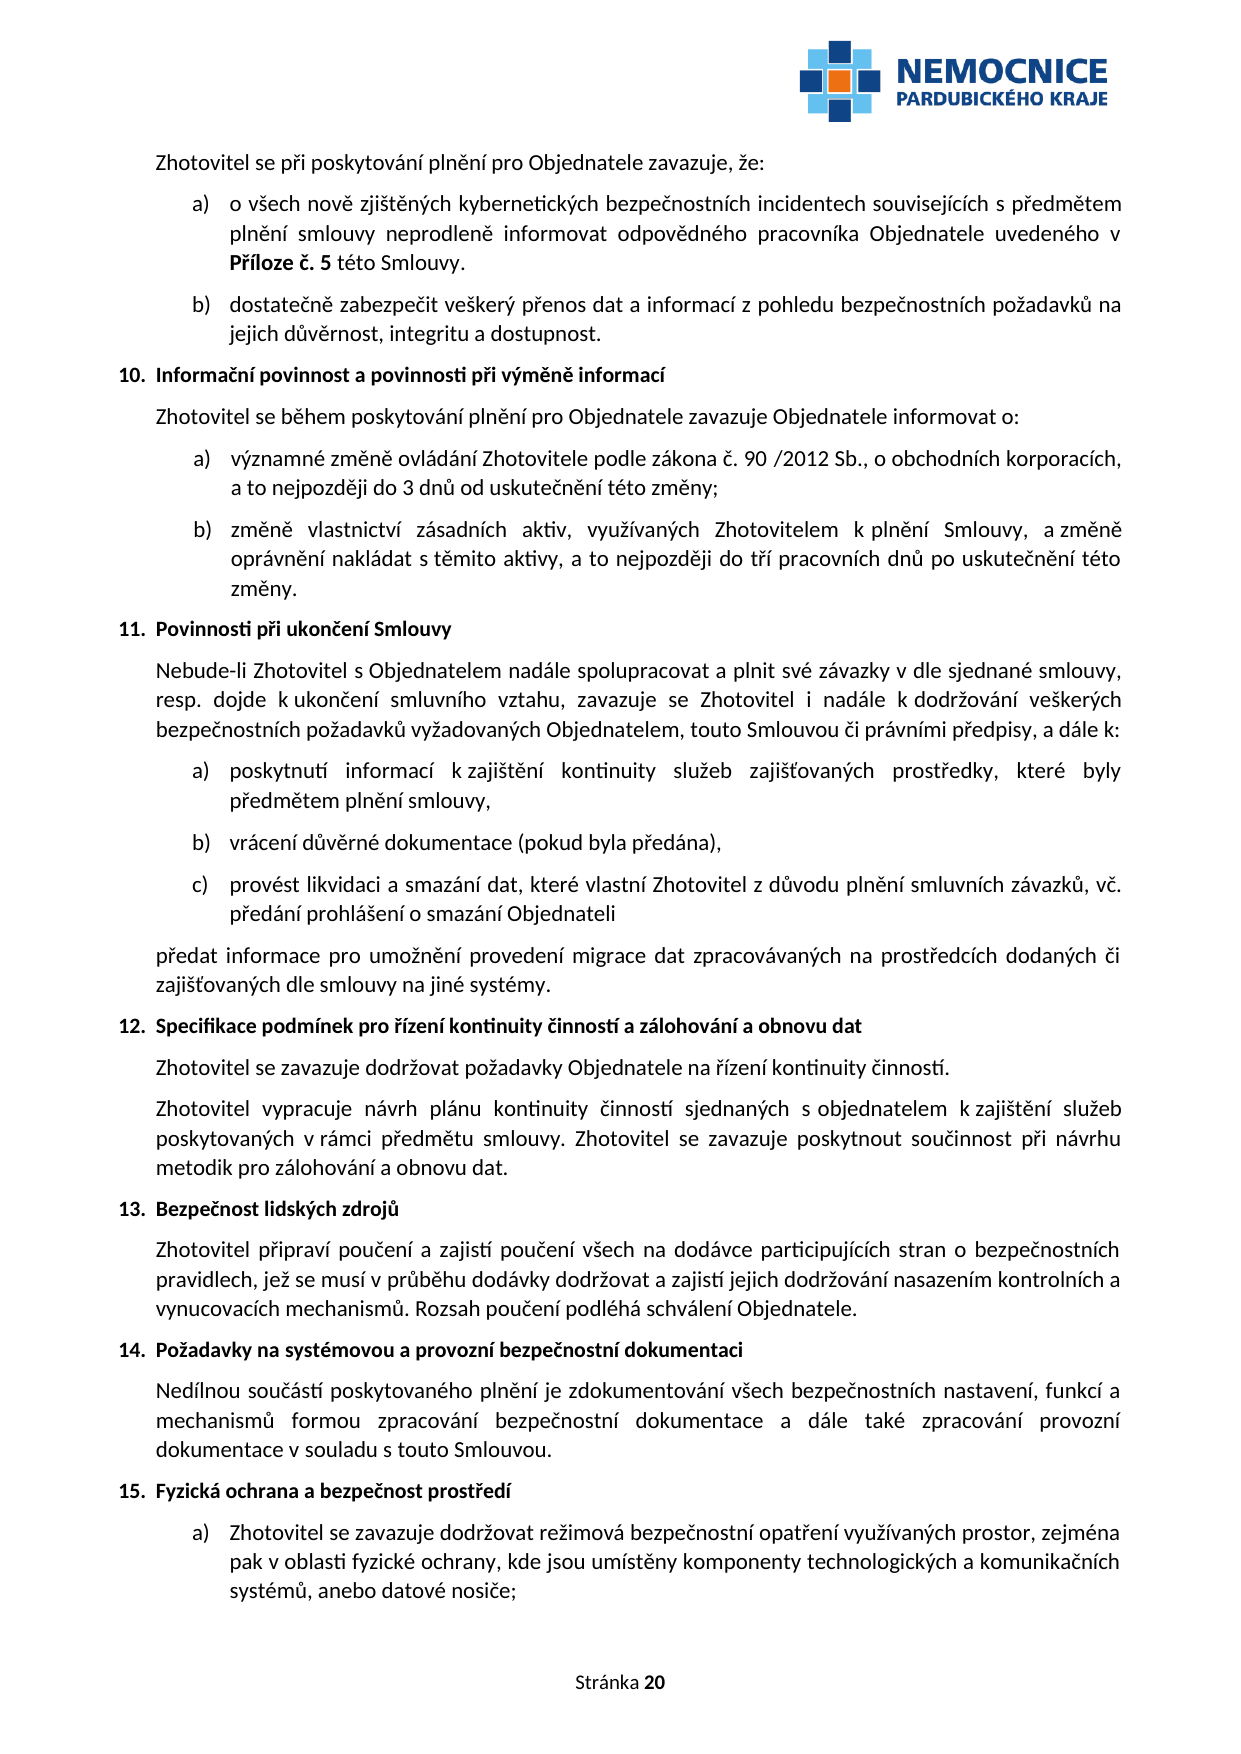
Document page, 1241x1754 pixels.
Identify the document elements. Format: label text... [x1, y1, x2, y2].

list Bezpečnost lidských zdrojů [118, 1195, 1122, 1222]
list provést likvidaci a smazání dat, které vlastní Zhotovitel z důvodu plnění smluvních závazků, vč. předání prohlášení o smazání Objednateli [192, 870, 1122, 927]
list Specifikace podmínek pro řízení kontinuity činností a zálohování a obnovu dat [118, 1012, 1122, 1039]
list Informační povinnost a povinnosti při výměně informací [118, 361, 1122, 388]
list vrácení důvěrné dokumentace (pokud byla předána), [192, 828, 1122, 856]
text Zhotovitel se zavazuje dodržovat požadavky Objednatele na řízení kontinuity činností. [156, 1053, 1122, 1081]
picture [798, 39, 1108, 123]
text Zhotovitel připraví poučení a zajistí poučení všech na dodávce participujících stran o bezpečnostních pravidlech, jež se musí v průběhu dodávky dodržovat a zajistí jejich dodržování nasazením kontrolních a vynucovacích mechanismů. Rozsah poučení podléhá schválení Objednatele. [156, 1236, 1122, 1322]
list změně vlastnictví zásadních aktiv, využívaných Zhotovitelem k plnění Smlouvy, a změně oprávnění nakládat s těmito aktivy, a to nejpozději do tří pracovních dnů po uskutečnění této změny. [193, 515, 1122, 602]
text Zhotovitel se během poskytování plnění pro Objednatele zavazuje Objednatele informovat o: [156, 402, 1122, 430]
text Nedílnou součástí poskytovaného plnění je zdokumentování všech bezpečnostních nastavení, funkcí a mechanismů formou zpracování bezpečnostní dokumentace a dále také zpracování provozní dokumentace v souladu s touto Smlouvou. [156, 1377, 1122, 1463]
list dostatečně zabezpečit veškerý přenos dat a informací z pohledu bezpečnostních požadavků na jejich důvěrnost, integritu a dostupnost. [192, 290, 1122, 348]
list Povinnosti při ukončení Smlouvy [118, 616, 1122, 642]
list významné změně ovládání Zhotovitele podle zákona č. 90 /2012 Sb., o obchodních korporacích, a to nejpozději do 3 dnů od uskutečnění této změny; [193, 444, 1122, 501]
text Zhotovitel vypracuje návrh plánu kontinuity činností sjednaných s objednatelem k zajištění služeb poskytovaných v rámci předmětu smlouvy. Zhotovitel se zavazuje poskytnout součinnost při návrhu metodik pro zálohování a obnovu dat. [156, 1094, 1122, 1181]
list poskytnutí informací k zajištění kontinuity služeb zajišťovaných prostředky, které byly předmětem plnění smlouvy, [192, 757, 1122, 814]
list o všech nově zjištěných kybernetických bezpečnostních incidentech souvisejících s předmětem plnění smlouvy neprodleně informovat odpovědného pracovníka Objednatele uvedeného v Příloze č. 5 této Smlouvy. [192, 189, 1122, 276]
list Fyzická ochrana a bezpečnost prostředí [118, 1477, 1122, 1504]
list Požadavky na systémovou a provozní bezpečnostní dokumentaci [118, 1336, 1122, 1363]
text předat informace pro umožnění provedení migrace dat zpracovávaných na prostředcích dodaných či zajišťovaných dle smlouvy na jiné systémy. [156, 941, 1122, 998]
text Nebude-li Zhotovitel s Objednatelem nadále spolupracovat a plnit své závazky v dle sjednané smlouvy, resp. dojde k ukončení smluvního vztahu, zavazuje se Zhotovitel i nadále k dodržování veškerých bezpečnostních požadavků vyžadovaných Objednatelem, touto Smlouvou či právními předpisy, a dále k: [156, 656, 1122, 743]
list Zhotovitel se zavazuje dodržovat režimová bezpečnostní opatření využívaných prostor, zejména pak v oblasti fyzické ochrany, kde jsou umístěny komponenty technologických a komunikačních systémů, anebo datové nosiče; [192, 1518, 1122, 1604]
text Zhotovitel se při poskytování plnění pro Objednatele zavazuje, že: [155, 148, 1122, 176]
